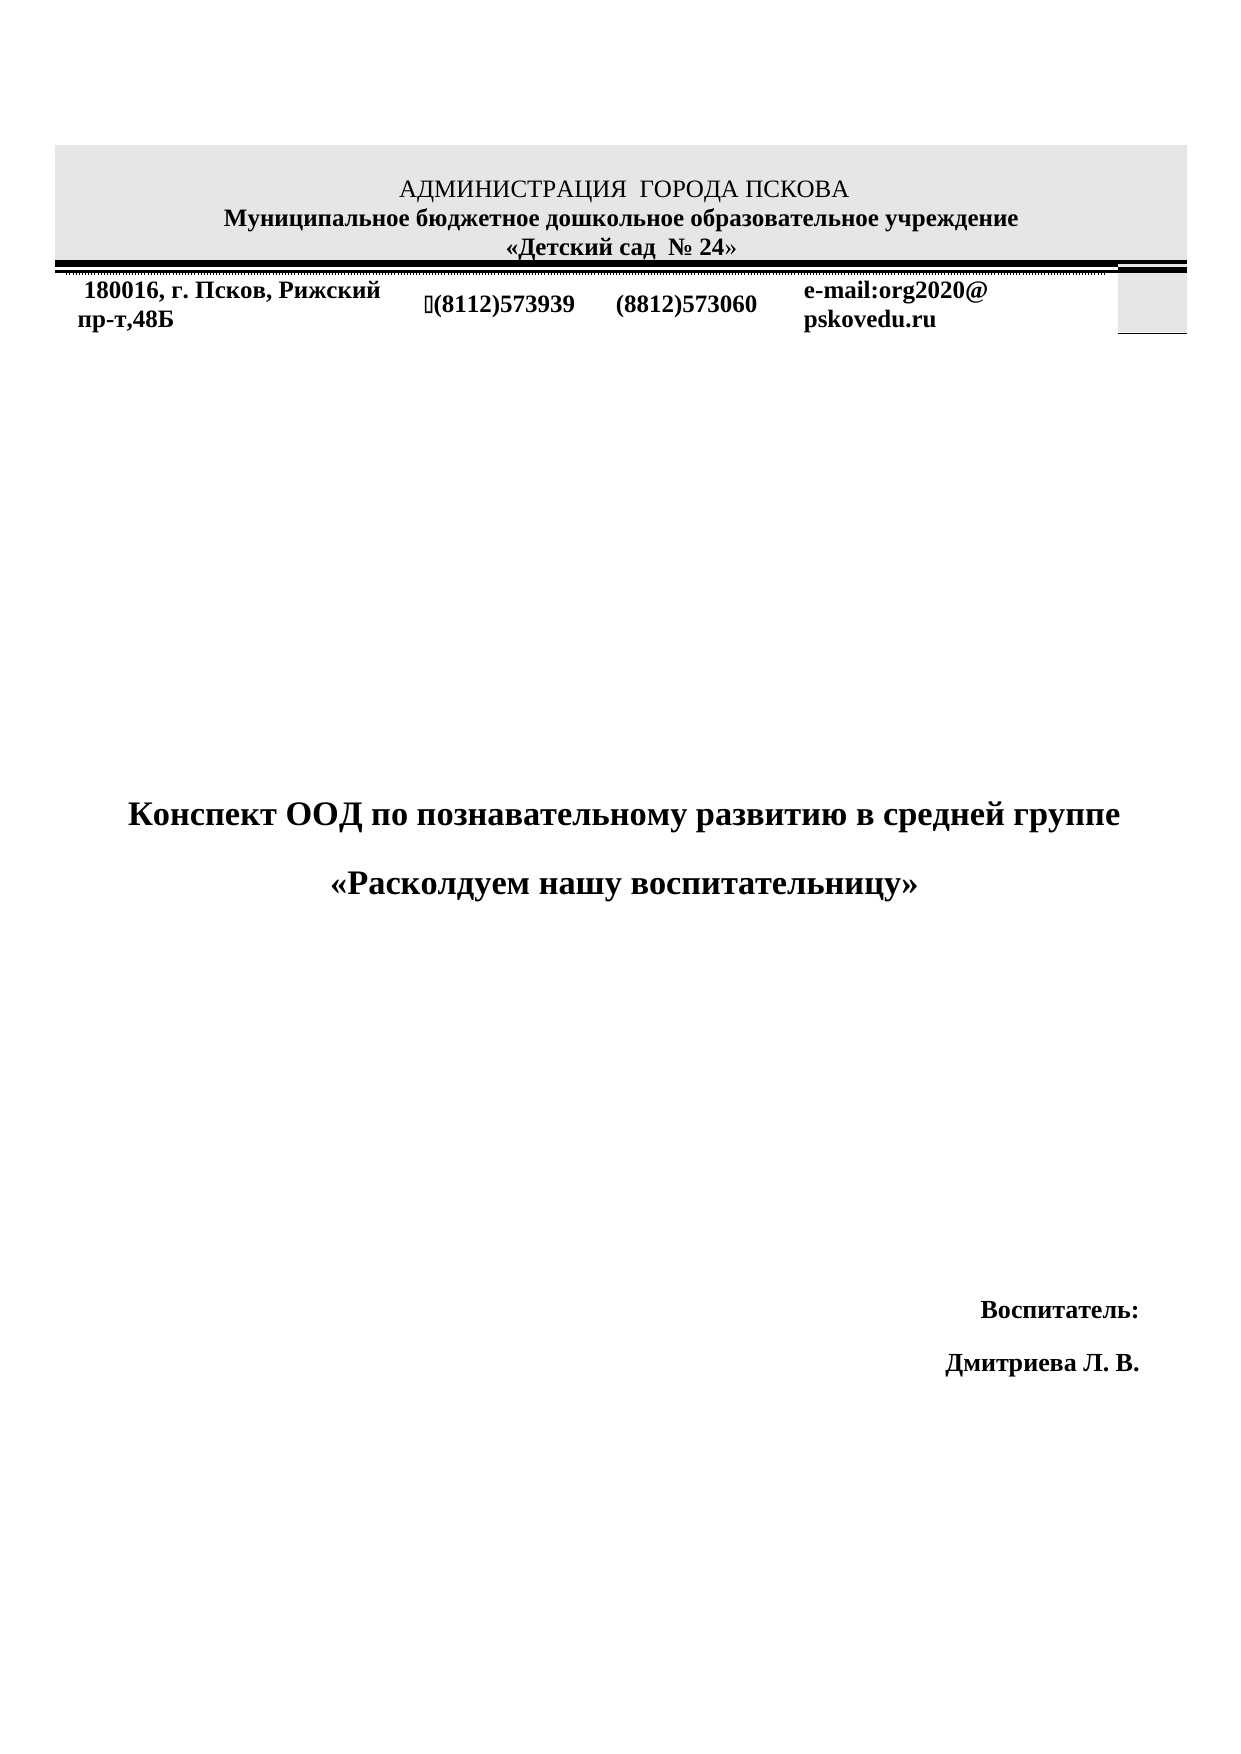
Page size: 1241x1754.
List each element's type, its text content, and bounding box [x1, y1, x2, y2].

table_header АДМИНИСТРАЦИЯ ГОРОДА ПСКОВА Муниципальное бюджетное дошкольное образовательное учреждение «Детский сад № 24» [55, 145, 1187, 260]
text Воспитатель: Дмитриева Л. В. [934, 1276, 1139, 1382]
table_cell [1118, 273, 1187, 332]
text Конспект ООД по познавательному развитию в средней группе «Расколдуем нашу воспитательницу» [78, 771, 1171, 908]
table_cell [55, 273, 1118, 332]
